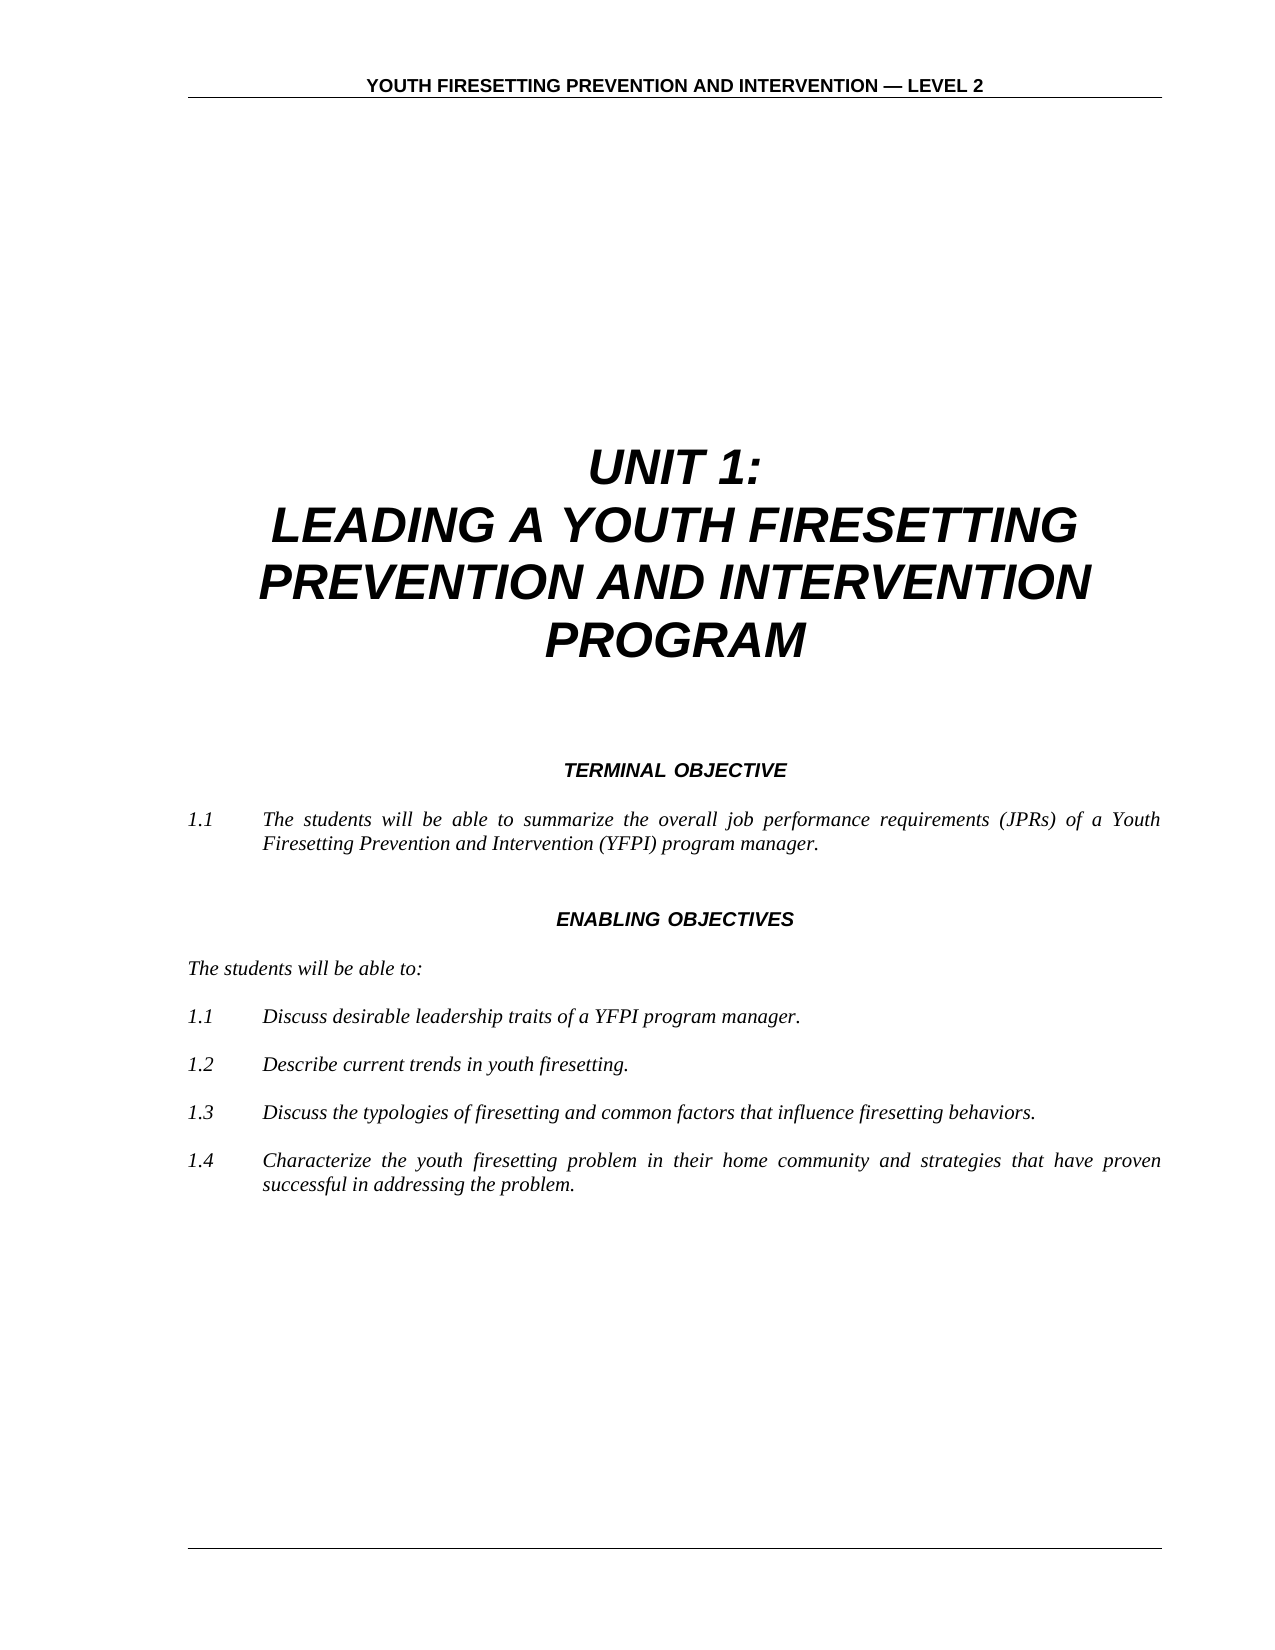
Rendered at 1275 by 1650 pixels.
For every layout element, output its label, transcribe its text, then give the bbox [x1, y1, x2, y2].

text LEADING A YOUTH FIRESETTING PREVENTION AND INTERVENTION PROGRAM [187, 495, 1162, 667]
text 1.4 Characterize the youth firesetting problem in their home community and strategies that have proven successful in addressing the problem. [187, 1148, 1162, 1196]
text 1.3 Discuss the typologies of firesetting and common factors that influence firesetting behaviors. [187, 1100, 1162, 1124]
subtitle enabling objectives [187, 903, 1162, 932]
text UNIT 1: [187, 437, 1162, 495]
text 1.1 Discuss desirable leadership traits of a YFPI program manager. [187, 1004, 1162, 1028]
subtitle terminal objective [187, 754, 1162, 782]
text 1.2 Describe current trends in youth firesetting. [187, 1052, 1162, 1076]
text 1.1 The students will be able to summarize the overall job performance requirements (JPRs) of a Youth Firesetting Prevention and Intervention (YFPI) program manager. [187, 807, 1162, 855]
text The students will be able to: [187, 956, 1162, 980]
